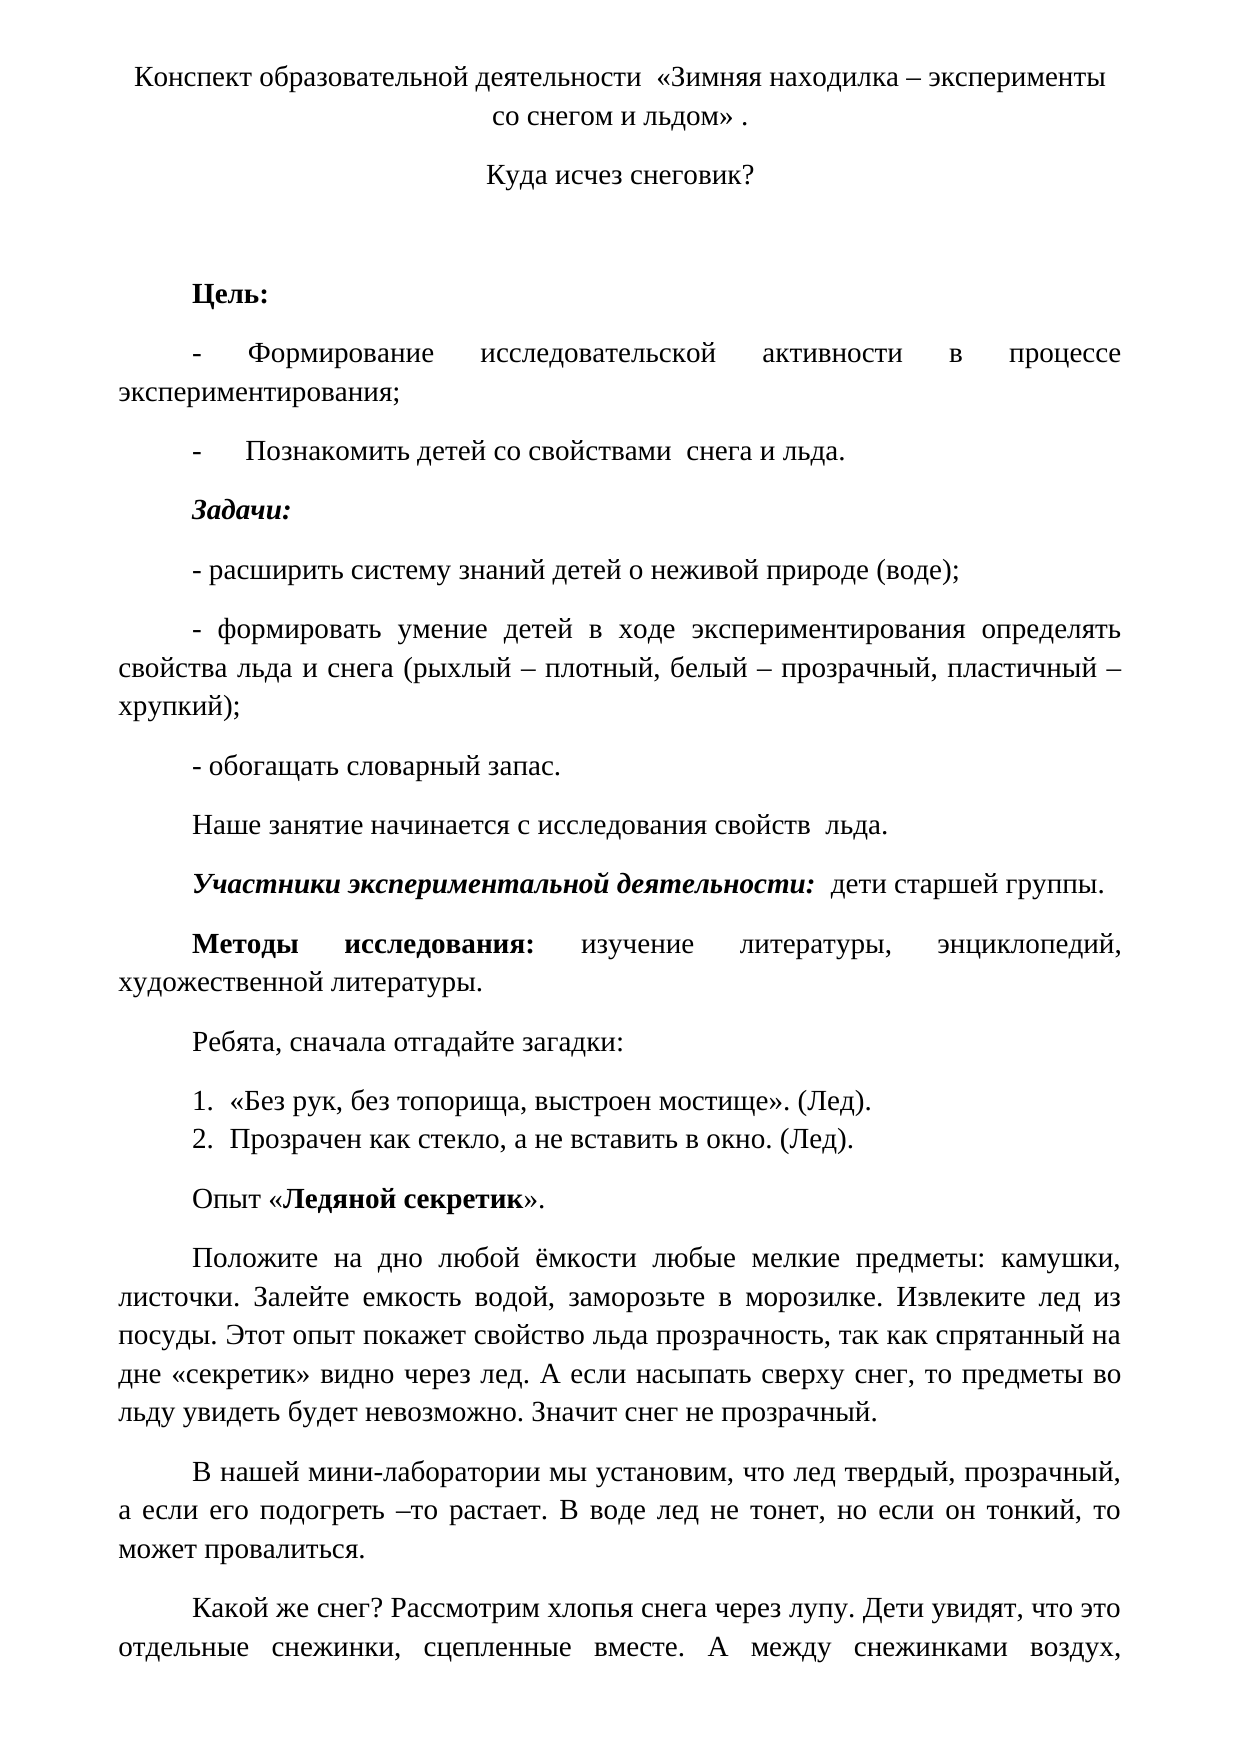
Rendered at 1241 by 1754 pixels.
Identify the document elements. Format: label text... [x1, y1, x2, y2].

text В нашей мини-лаборатории мы установим, что лед твердый, прозрачный, а если его подогреть –то растает. В воде лед не тонет, но если он тонкий, то может провалиться. [118, 1454, 1122, 1564]
text Положите на дно любой ёмкости любые мелкие предметы: камушки, листочки. Залейте емкость водой, заморозьте в морозилке. Извлеките лед из посуды. Этот опыт покажет свойство льда прозрачность, так как спрятанный на дне «секретик» видно через лед. А если насыпать сверху снег, то предметы во льду увидеть будет невозможно. Значит снег не прозрачный. [118, 1240, 1122, 1428]
text Куда исчез снеговик? [118, 157, 1122, 191]
text - Формирование исследовательской активности в процессе экспериментирования; [118, 335, 1122, 407]
list «Без рук, без топорища, выстроен мостище». (Лед). [192, 1083, 1122, 1117]
text Цель: [118, 276, 1122, 309]
text - формировать умение детей в ходе экспериментирования определять свойства льда и снега (рыхлый – плотный, белый – прозрачный, пластичный – хрупкий); [118, 611, 1122, 722]
text - Познакомить детей со свойствами снега и льда. [118, 433, 1122, 467]
text - обогащать словарный запас. [118, 748, 1122, 781]
text - расширить систему знаний детей о неживой природе (воде); [118, 552, 1122, 585]
text Опыт «Ледяной секретик». [118, 1181, 1122, 1214]
text Участники экспериментальной деятельности: дети старшей группы. [118, 866, 1122, 900]
text Наше занятие начинается с исследования свойств льда. [118, 807, 1122, 841]
text Методы исследования: изучение литературы, энциклопедий, художественной литературы. [118, 926, 1122, 998]
text Ребята, сначала отгадайте загадки: [118, 1024, 1122, 1057]
text Задачи: [118, 492, 1122, 526]
text Конспект образовательной деятельности «Зимняя находилка – эксперименты со снегом и льдом» . [118, 59, 1122, 131]
list Прозрачен как стекло, а не вставить в окно. (Лед). [192, 1122, 1122, 1155]
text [118, 1590, 1122, 1662]
